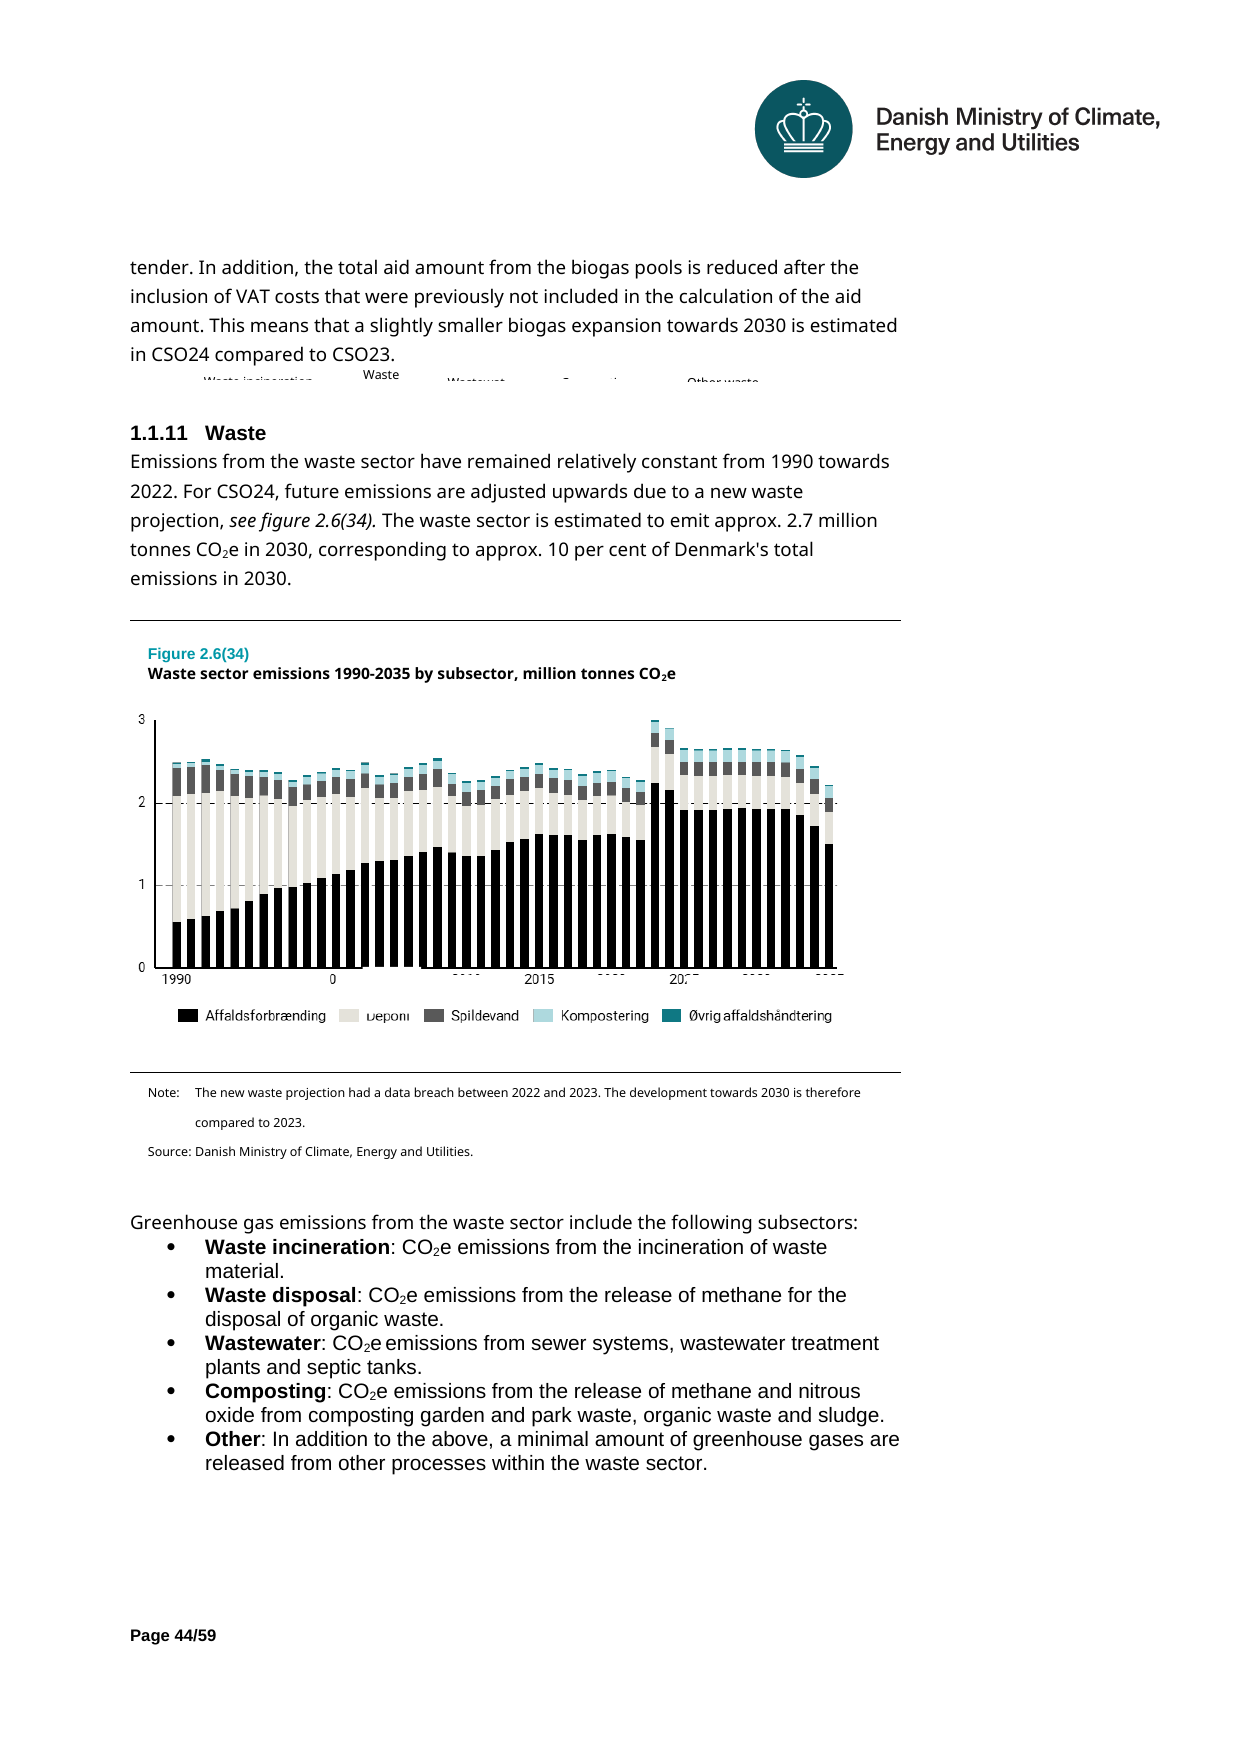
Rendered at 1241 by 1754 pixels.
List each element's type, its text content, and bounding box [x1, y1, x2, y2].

picture [714, 68, 1241, 190]
list Wastewater: CO2e emissions from sewer systems, wastewater treatment plants and septic tanks. [167, 1331, 901, 1379]
subtitle Waste [130, 421, 901, 445]
list Waste incineration: CO2e emissions from the incineration of waste material. [167, 1235, 901, 1283]
text Greenhouse gas emissions from the waste sector include the following subsectors: [130, 1206, 901, 1235]
list Other: In addition to the above, a minimal amount of greenhouse gases are released from other processes within the waste sector. [167, 1427, 901, 1475]
picture [129, 706, 852, 1032]
text Emissions from the waste sector have remained relatively constant from 1990 towards 2022. For CSO24, future emissions are adjusted upwards due to a new waste projection, see figure 2.6(34). The waste sector is estimated to emit approx. 2.7 million tonnes CO2e in 2030, corresponding to approx. 10 per cent of Denmark's total emissions in 2030. [130, 445, 901, 591]
list Composting: CO2e emissions from the release of methane and nitrous oxide from composting garden and park waste, organic waste and sludge. [167, 1379, 901, 1427]
list Waste disposal: CO2e emissions from the release of methane for the disposal of organic waste. [167, 1283, 901, 1331]
table_cell Note: The new waste projection had a data breach between 2022 and 2023. The development towards 2030 is therefore compared to 2023. Source: Danish Ministry of Climate, Energy and Utilities. [130, 1073, 899, 1181]
table_header Figure 2.6(34) Waste sector emissions 1990-2035 by subsector, million tonnes CO2e [130, 621, 901, 1072]
